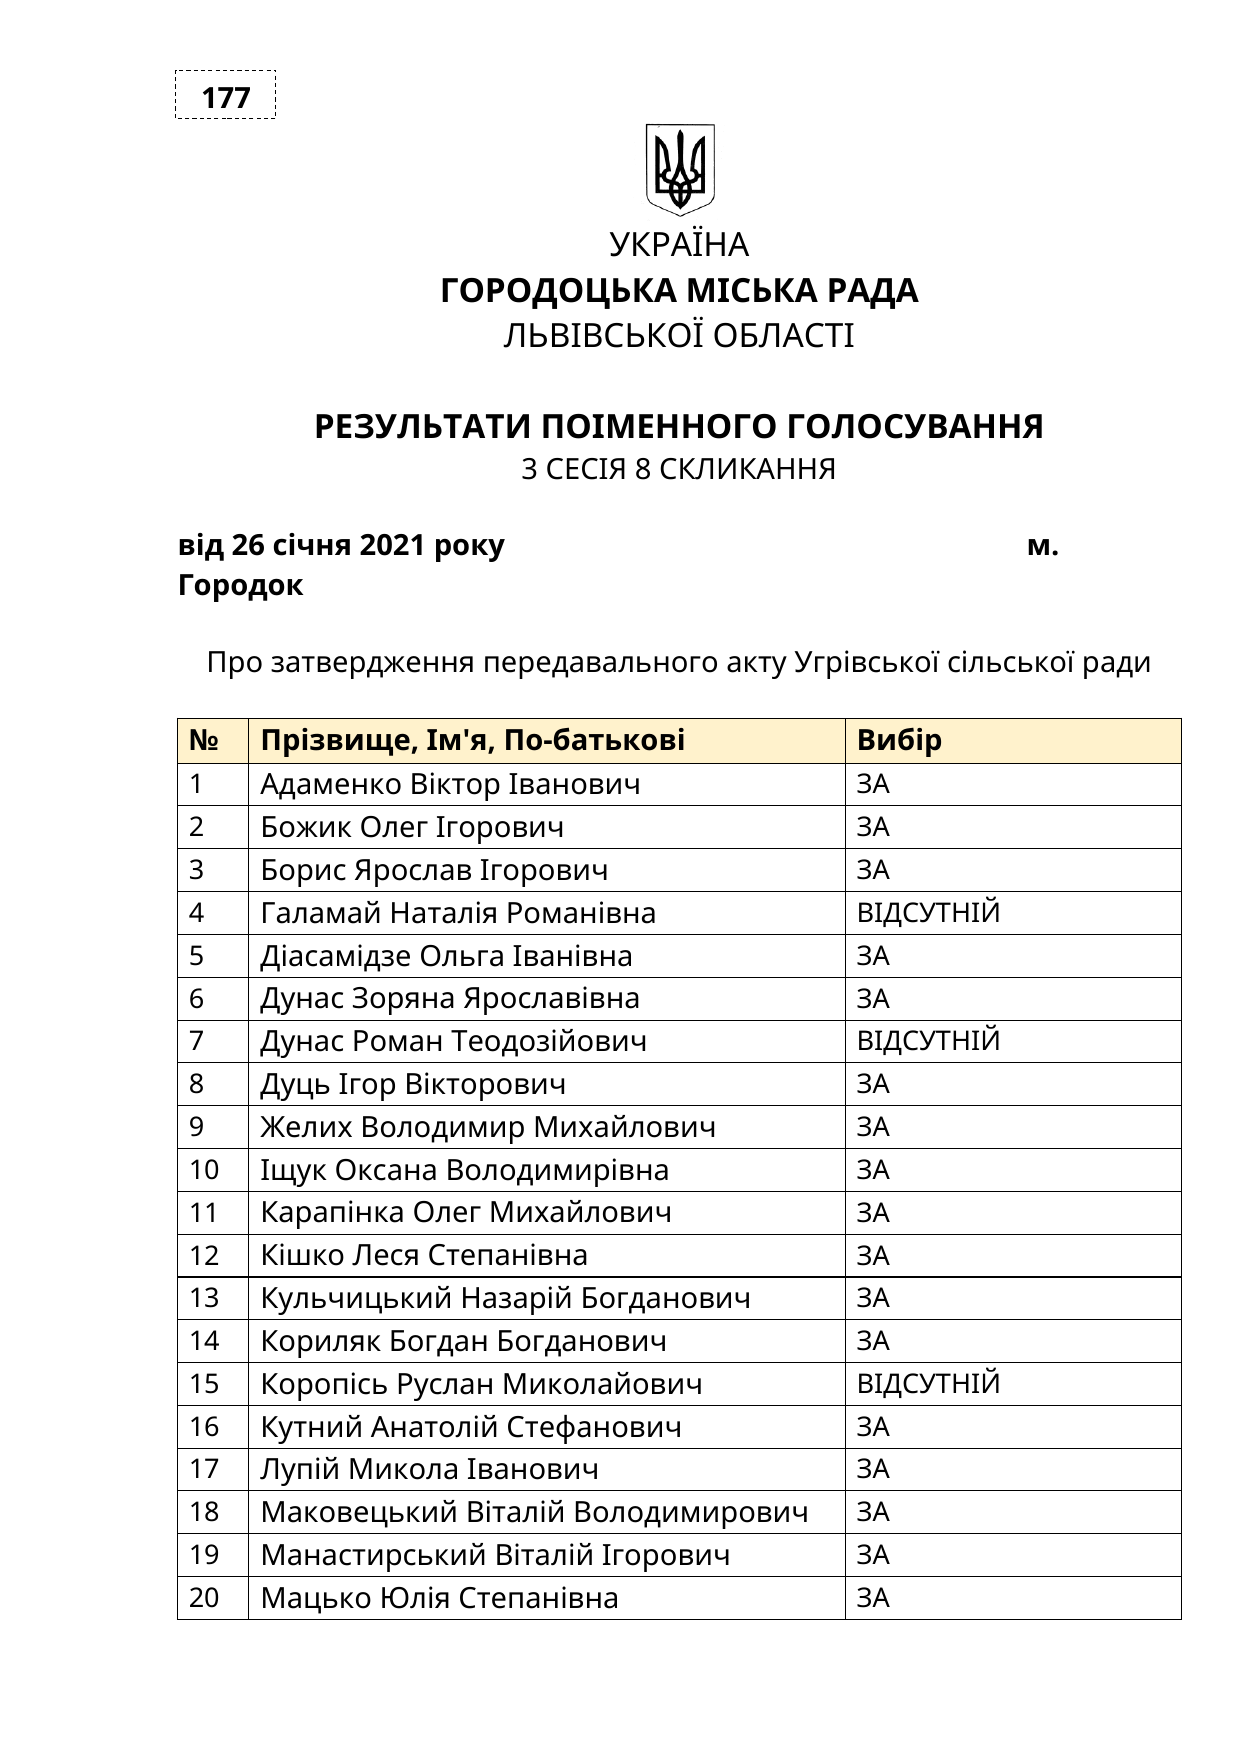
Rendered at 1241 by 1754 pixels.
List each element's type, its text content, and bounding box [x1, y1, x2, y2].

table_header Прізвище, Ім'я, По-батькові [249, 719, 845, 763]
table_cell Кішко Леся Степанівна [249, 1235, 845, 1276]
table_cell 18 [178, 1491, 248, 1533]
table_cell Карапінка Олег Михайлович [249, 1192, 845, 1233]
table_cell 15 [178, 1363, 248, 1405]
table_cell ЗА [846, 1320, 1181, 1362]
table_cell 17 [178, 1449, 248, 1490]
picture [633, 118, 726, 221]
table_cell 4 [178, 892, 248, 934]
table_cell ВІДСУТНІЙ [846, 1363, 1181, 1405]
table_cell ВІДСУТНІЙ [846, 1021, 1181, 1062]
table_cell Мацько Юлія Степанівна [249, 1577, 845, 1619]
table_cell 3 [178, 849, 248, 891]
table_cell ЗА [846, 1235, 1181, 1276]
table_cell 16 [178, 1406, 248, 1448]
table_cell ЗА [846, 1063, 1181, 1105]
table_cell ЗА [846, 1491, 1181, 1533]
table_cell Іщук Оксана Володимирівна [249, 1149, 845, 1191]
table_cell Борис Ярослав Ігорович [249, 849, 845, 891]
table_cell 5 [178, 935, 248, 977]
table_cell Кутний Анатолій Стефанович [249, 1406, 845, 1448]
table_cell 10 [178, 1149, 248, 1191]
table_cell ЗА [846, 849, 1181, 891]
text ЛЬВІВСЬКОЇ ОБЛАСТІ [177, 312, 1181, 357]
table_cell 2 [178, 806, 248, 848]
table_cell ЗА [846, 1534, 1181, 1576]
table_cell ЗА [846, 1278, 1181, 1319]
table_cell Кориляк Богдан Богданович [249, 1320, 845, 1362]
table_cell ЗА [846, 978, 1181, 1019]
table_cell 20 [178, 1577, 248, 1619]
text 3 СЕСІЯ 8 СКЛИКАННЯ [177, 448, 1181, 488]
table_cell 9 [178, 1106, 248, 1148]
table_cell Діасамідзе Ольга Іванівна [249, 935, 845, 977]
table_cell 6 [178, 978, 248, 1019]
text РЕЗУЛЬТАТИ ПОІМЕННОГО ГОЛОСУВАННЯ [177, 403, 1181, 448]
table_cell 11 [178, 1192, 248, 1233]
table_cell 12 [178, 1235, 248, 1276]
table_cell Манастирський Віталій Ігорович [249, 1534, 845, 1576]
table_cell ЗА [846, 1577, 1181, 1619]
table_cell Маковецький Віталій Володимирович [249, 1491, 845, 1533]
table_cell Лупій Микола Іванович [249, 1449, 845, 1490]
table_cell Дуць Ігор Вікторович [249, 1063, 845, 1105]
table_cell ЗА [846, 806, 1181, 848]
table_cell 1 [178, 764, 248, 805]
table_cell 7 [178, 1021, 248, 1062]
table_cell Желих Володимир Михайлович [249, 1106, 845, 1148]
table_cell ЗА [846, 1449, 1181, 1490]
table_cell ЗА [846, 1149, 1181, 1191]
table_cell Коропісь Руслан Миколайович [249, 1363, 845, 1405]
table_cell ЗА [846, 935, 1181, 977]
table_cell Дунас Зоряна Ярославівна [249, 978, 845, 1019]
table_cell ЗА [846, 1406, 1181, 1448]
text Про затвердження передавального акту Угрівської сільської ради [177, 641, 1181, 681]
table_header № [178, 719, 248, 763]
table_header Вибір [846, 719, 1181, 763]
table_cell 13 [178, 1278, 248, 1319]
table_cell 19 [178, 1534, 248, 1576]
table_cell 14 [178, 1320, 248, 1362]
text УКРАЇНА [177, 221, 1181, 266]
table_cell ЗА [846, 1106, 1181, 1148]
text від 26 січня 2021 року м. Городок [177, 525, 1181, 604]
table_cell ЗА [846, 1192, 1181, 1233]
table_cell Божик Олег Ігорович [249, 806, 845, 848]
table_cell ЗА [846, 764, 1181, 805]
table_cell 8 [178, 1063, 248, 1105]
table_cell Дунас Роман Теодозійович [249, 1021, 845, 1062]
table_cell Кульчицький Назарій Богданович [249, 1278, 845, 1319]
text ГОРОДОЦЬКА МІСЬКА РАДА [177, 266, 1181, 312]
table_cell Галамай Наталія Романівна [249, 892, 845, 934]
table_cell ВІДСУТНІЙ [846, 892, 1181, 934]
table_cell Адаменко Віктор Іванович [249, 764, 845, 805]
